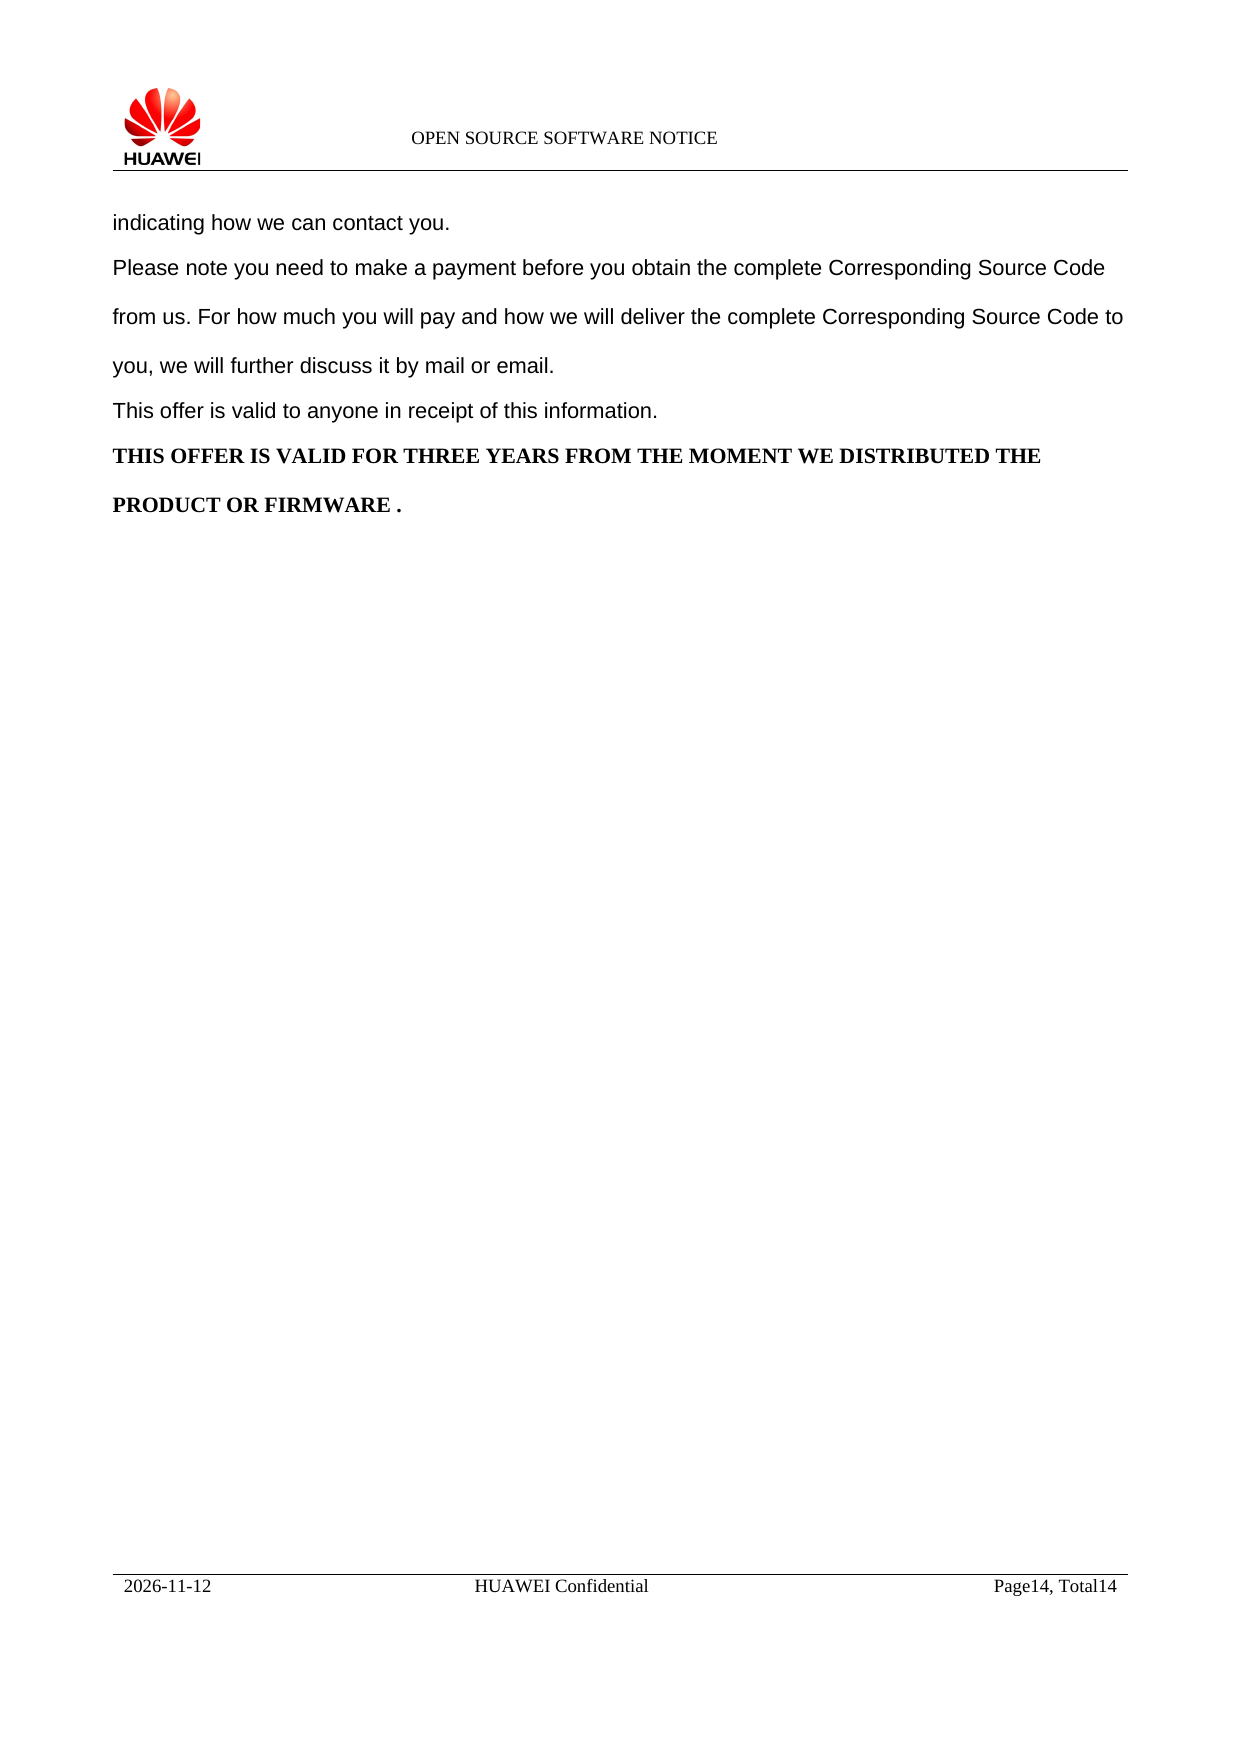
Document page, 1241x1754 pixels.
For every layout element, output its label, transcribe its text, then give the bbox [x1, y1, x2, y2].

text detailing the name of the product and the firmware version for which you need the source code and indicating how we can contact you. [112, 206, 1128, 239]
text Please note you need to make a payment before you obtain the complete Corresponding Source Code from us. For how much you will pay and how we will deliver the complete Corresponding Source Code to you, we will further discuss it by mail or email. [112, 251, 1128, 381]
text This offer is valid to anyone in receipt of this information. [112, 394, 1128, 427]
picture [124, 88, 201, 165]
text This offer is valid for three years from the moment we distributed the product or firmware . [112, 439, 1128, 520]
